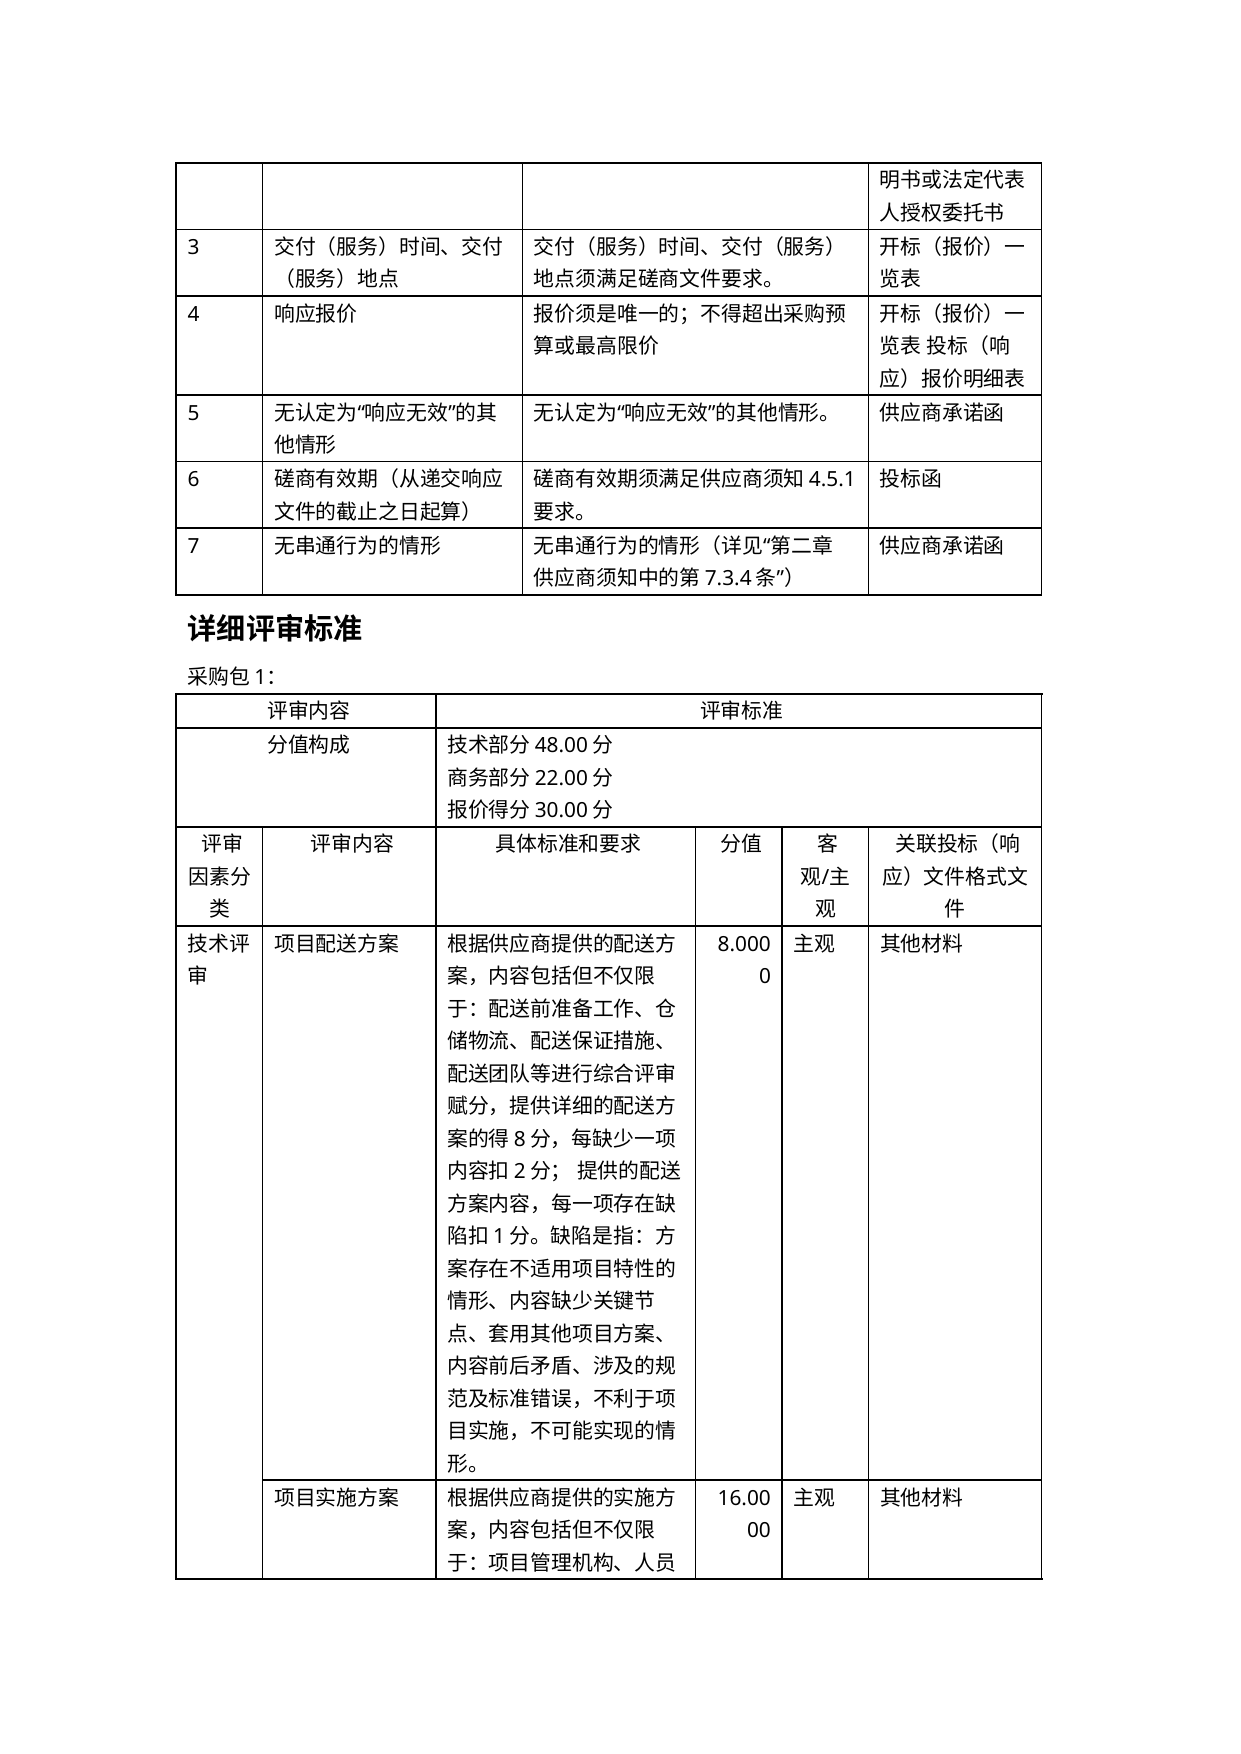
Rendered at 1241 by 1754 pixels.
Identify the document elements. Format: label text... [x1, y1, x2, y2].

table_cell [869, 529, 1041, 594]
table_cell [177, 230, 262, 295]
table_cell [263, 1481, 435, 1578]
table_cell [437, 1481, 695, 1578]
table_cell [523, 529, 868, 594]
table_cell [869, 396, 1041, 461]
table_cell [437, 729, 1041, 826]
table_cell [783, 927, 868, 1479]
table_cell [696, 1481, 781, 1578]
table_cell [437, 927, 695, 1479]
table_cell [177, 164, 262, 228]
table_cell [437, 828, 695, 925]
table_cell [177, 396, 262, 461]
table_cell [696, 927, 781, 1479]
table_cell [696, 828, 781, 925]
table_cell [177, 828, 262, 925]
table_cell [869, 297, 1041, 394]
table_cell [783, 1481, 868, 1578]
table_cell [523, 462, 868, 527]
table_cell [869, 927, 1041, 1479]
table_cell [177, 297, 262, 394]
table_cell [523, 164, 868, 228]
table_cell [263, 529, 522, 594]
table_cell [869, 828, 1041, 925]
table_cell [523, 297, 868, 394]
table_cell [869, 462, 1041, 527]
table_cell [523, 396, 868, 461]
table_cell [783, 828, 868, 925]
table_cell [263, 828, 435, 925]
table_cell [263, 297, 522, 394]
text 详细评审标准 [187, 595, 1053, 660]
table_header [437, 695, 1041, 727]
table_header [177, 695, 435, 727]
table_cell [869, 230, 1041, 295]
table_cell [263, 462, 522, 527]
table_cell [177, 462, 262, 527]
text 采购包1： [187, 660, 1053, 693]
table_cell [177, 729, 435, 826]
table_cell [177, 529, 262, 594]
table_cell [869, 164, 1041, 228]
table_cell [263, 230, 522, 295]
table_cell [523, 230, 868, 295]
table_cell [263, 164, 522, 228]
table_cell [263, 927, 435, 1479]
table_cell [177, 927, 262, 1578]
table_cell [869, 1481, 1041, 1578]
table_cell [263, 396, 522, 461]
